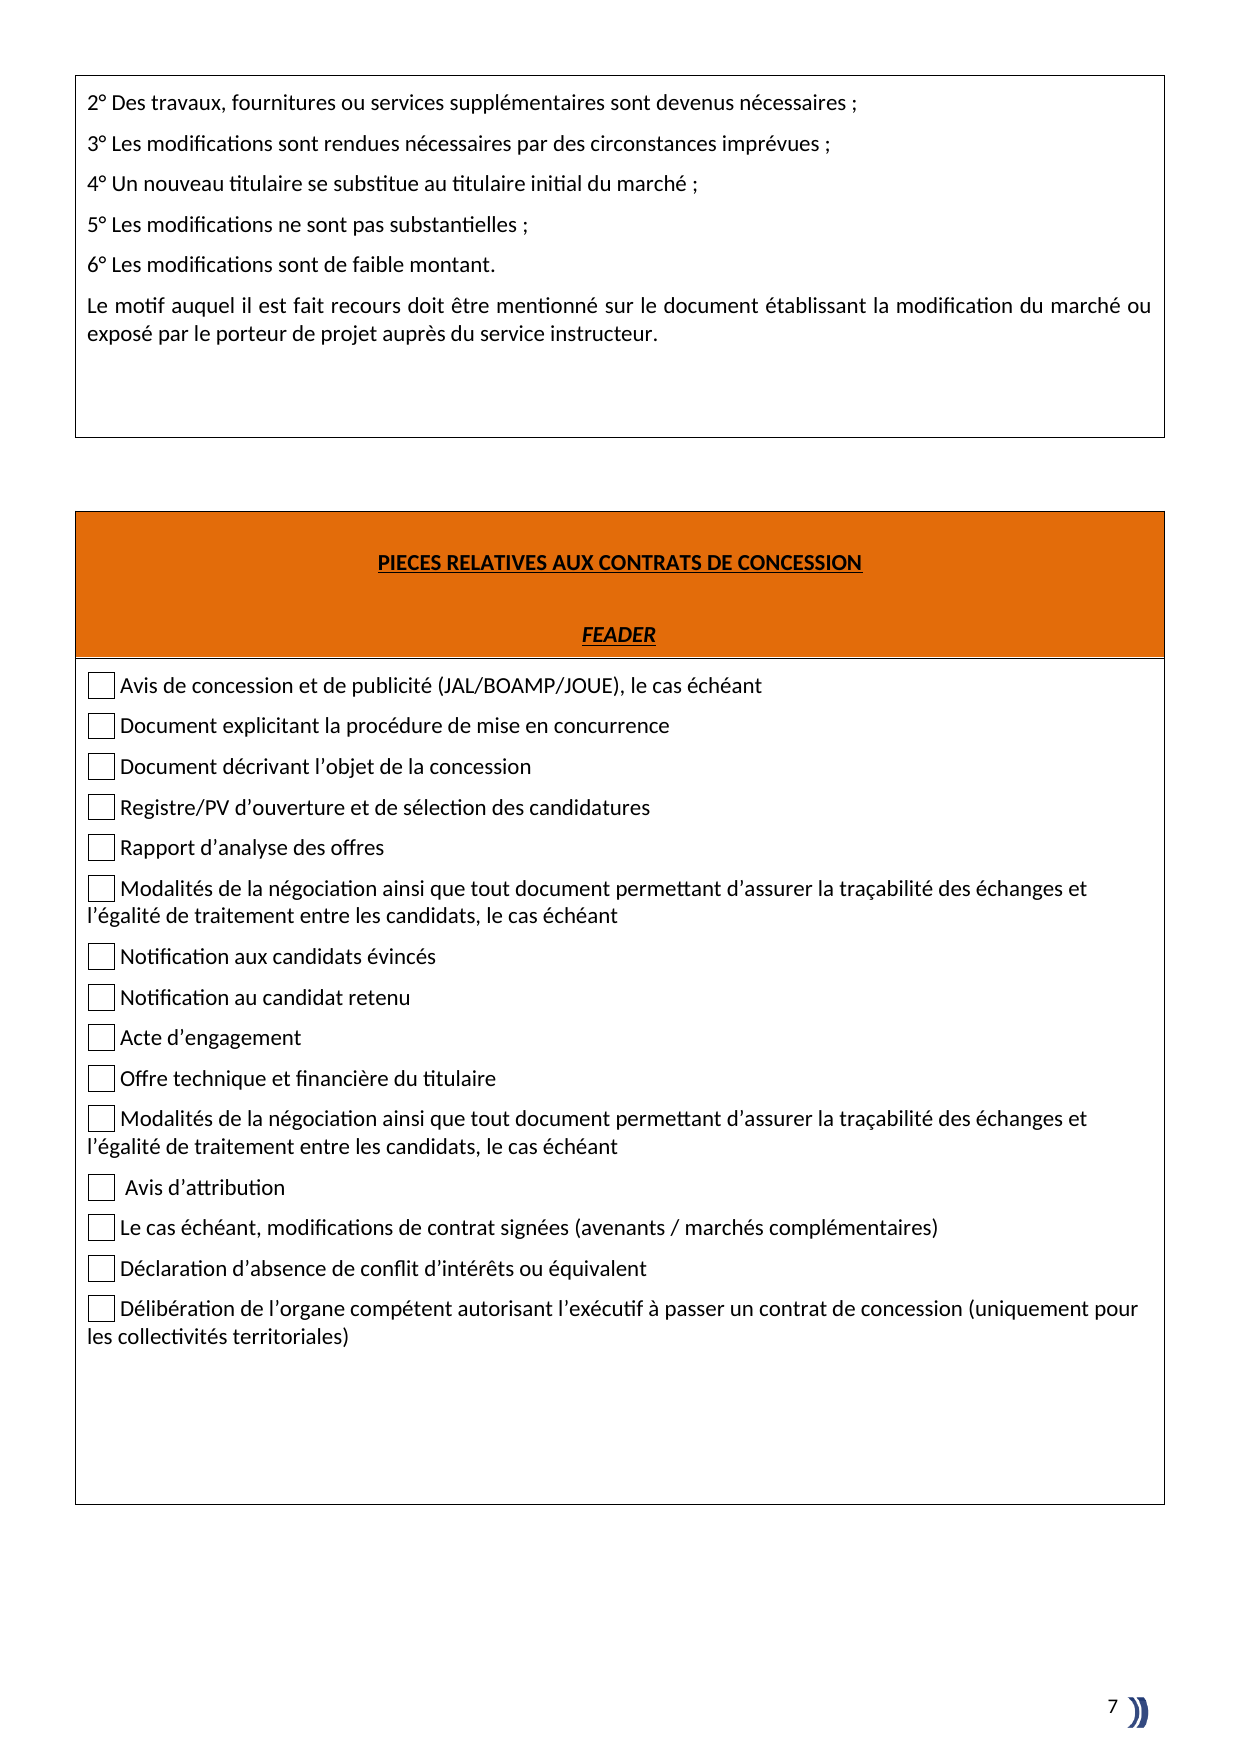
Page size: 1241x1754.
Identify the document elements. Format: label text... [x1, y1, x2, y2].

table_header PIECES RELATIVES AUX CONTRATS DE CONCESSION FEADER [76, 512, 1164, 657]
picture [1125, 1695, 1150, 1729]
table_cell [76, 76, 1164, 437]
table_cell Avis de concession et de publicité (JAL/BOAMP/JOUE), le cas échéant Document explicitant la procédure de mise en concurrence Document décrivant l’objet de la concession Registre/PV d’ouverture et de sélection des candidatures Rapport d’analyse des offres Modalités de la négociation ainsi que tout document permettant d’assurer la traçabilité des échanges et l’égalité de traitement entre les candidats, le cas échéant Notification aux candidats évincés Notification au candidat retenu Acte d’engagement Offre technique et financière du titulaire Modalités de la négociation ainsi que tout document permettant d’assurer la traçabilité des échanges et l’égalité de traitement entre les candidats, le cas échéant Avis d’attribution Le cas échéant, modifications de contrat signées (avenants / marchés complémentaires) Déclaration d’absence de conflit d’intérêts ou équivalent Délibération de l’organe compétent autorisant l’exécutif à passer un contrat de concession (uniquement pour les collectivités territoriales) [76, 659, 1164, 1504]
